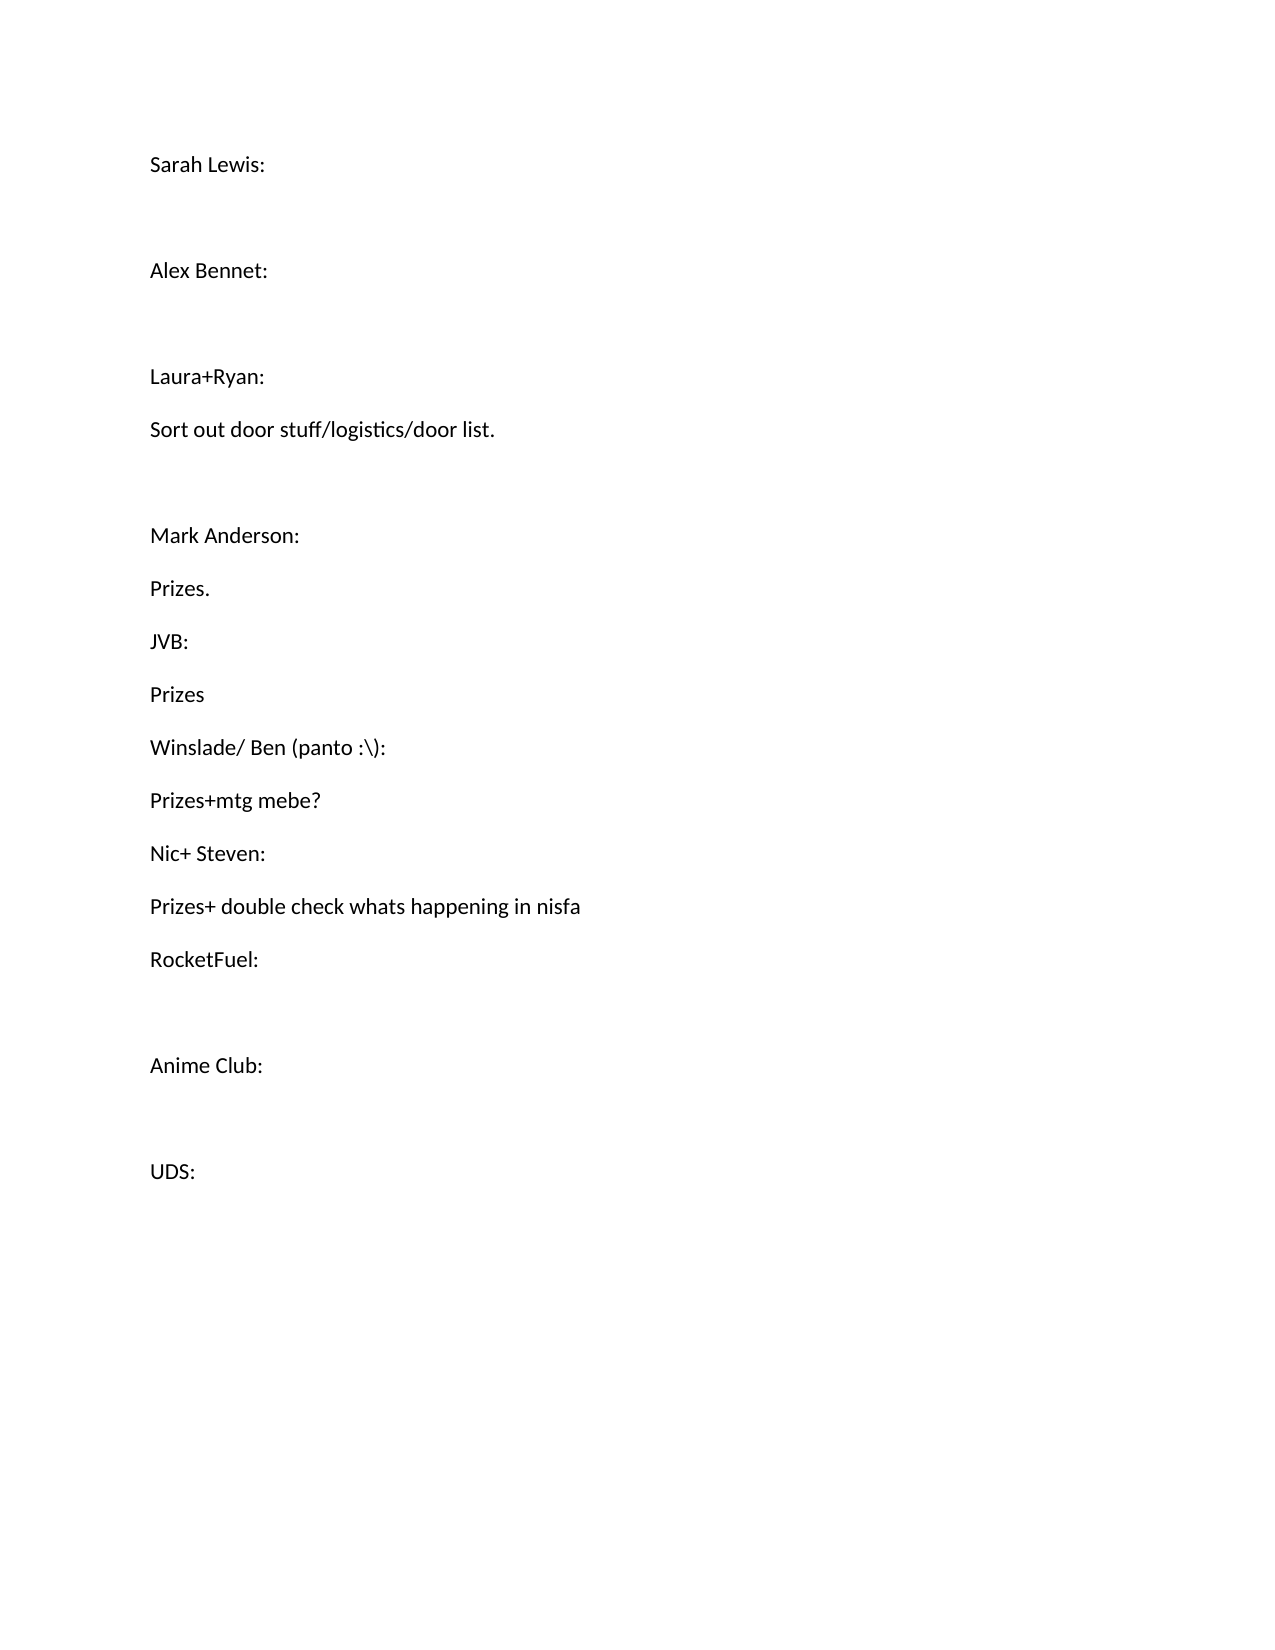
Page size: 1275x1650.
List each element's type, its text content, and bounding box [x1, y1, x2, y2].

text Alex Bennet: [150, 256, 1125, 284]
text Prizes. [150, 574, 1125, 602]
text Prizes+ double check whats happening in nisfa [150, 892, 1125, 920]
text Winslade/ Ben (panto :\): [150, 733, 1125, 761]
text Prizes+mtg mebe? [150, 786, 1125, 814]
text Prizes [150, 680, 1125, 708]
text Laura+Ryan: [150, 362, 1125, 390]
text JVB: [150, 627, 1125, 655]
text Sort out door stuff/logistics/door list. [150, 415, 1125, 443]
text RocketFuel: [150, 945, 1125, 973]
text Mark Anderson: [150, 521, 1125, 549]
text Nic+ Steven: [150, 839, 1125, 867]
text UDS: [150, 1157, 1125, 1185]
text Sarah Lewis: [150, 150, 1125, 178]
text Anime Club: [150, 1051, 1125, 1079]
